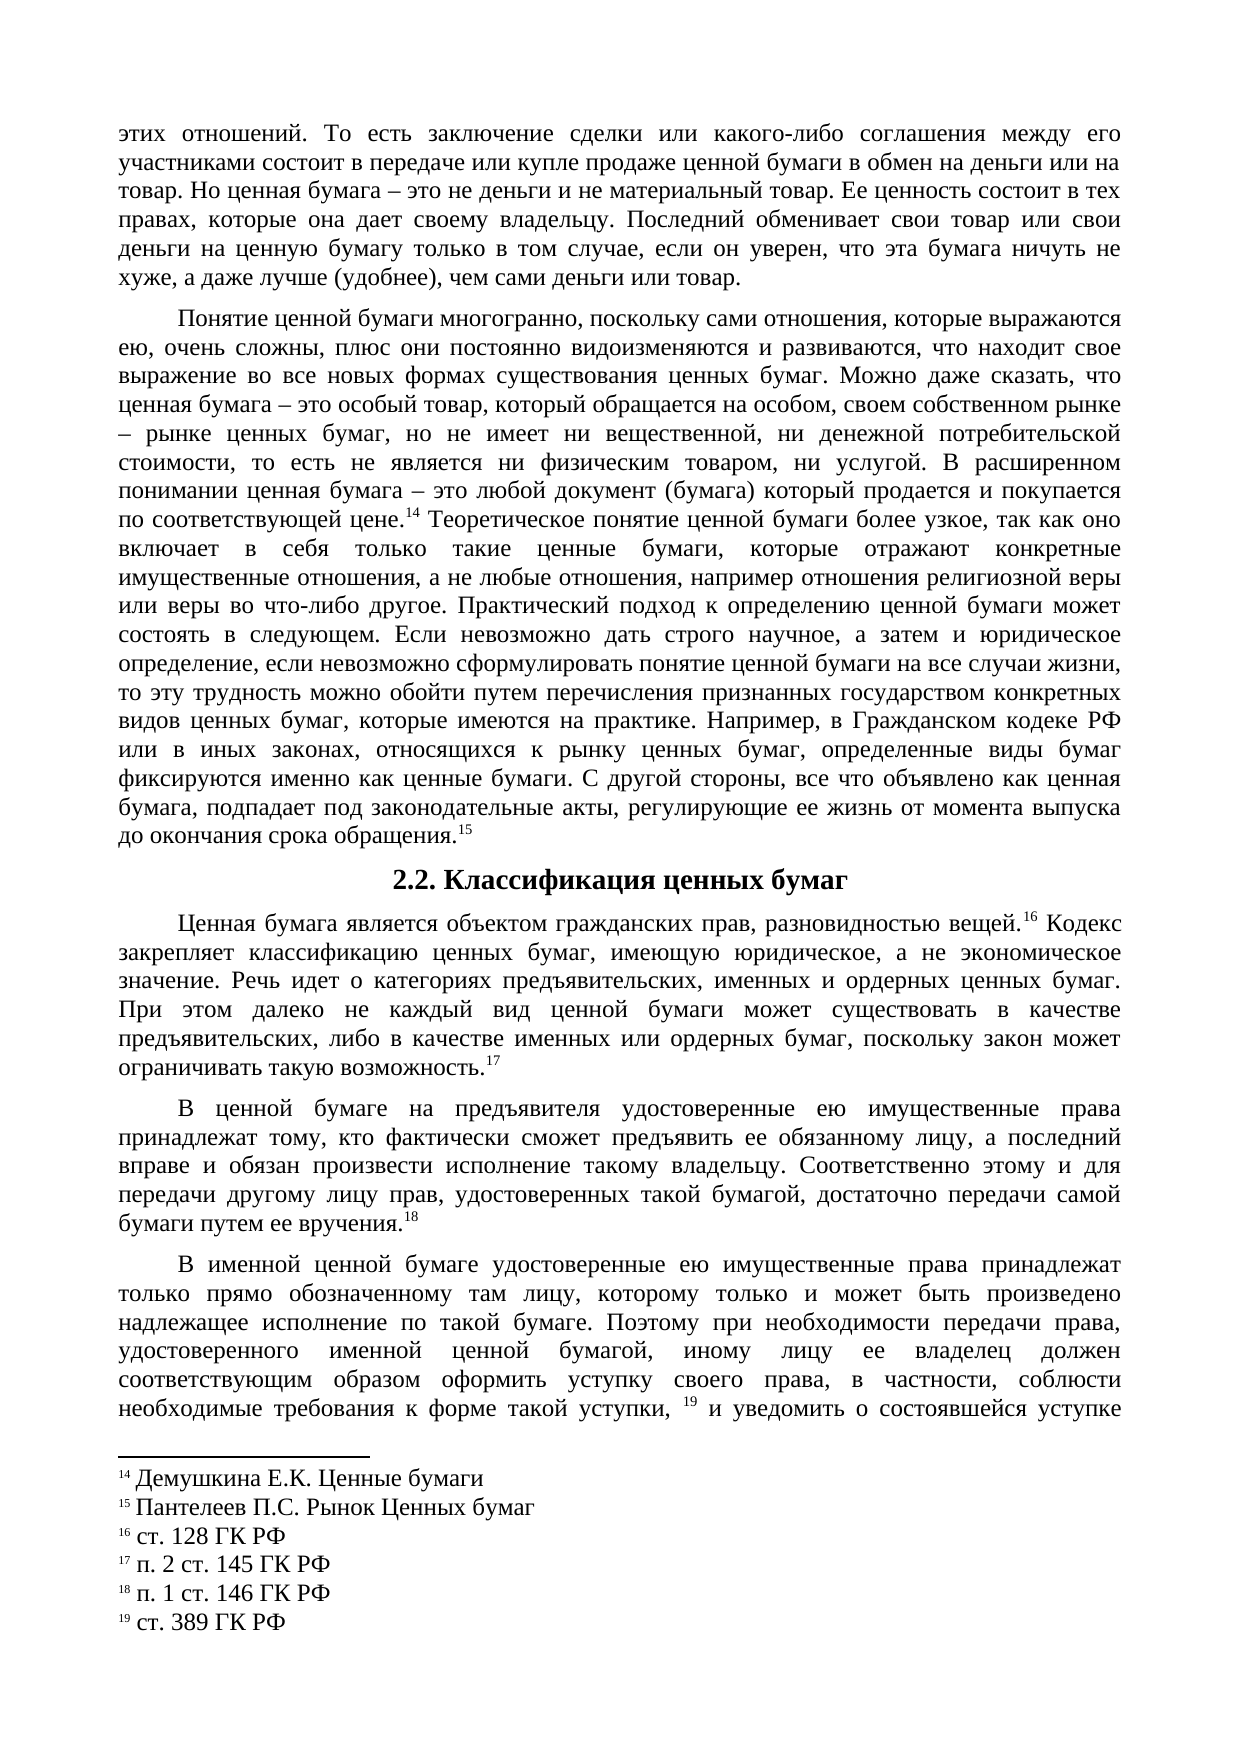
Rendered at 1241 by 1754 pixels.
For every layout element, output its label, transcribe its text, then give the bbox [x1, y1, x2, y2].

text В ценной бумаге на предъявителя удостоверенные ею имущественные права принадлежат тому, кто фактически сможет предъявить ее обязанному лицу, а последний вправе и обязан произвести исполнение такому владельцу. Соответственно этому и для передачи другому лицу прав, удостоверенных такой бумагой, достаточно передачи самой бумаги путем ее вручения. [118, 1093, 1122, 1237]
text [118, 118, 1122, 291]
text Ценная бумага является объектом гражданских прав, разновидностью вещей. Кодекс закрепляет классификацию ценных бумаг, имеющую юридическое, а не экономическое значение. Речь идет о категориях предъявительских, именных и ордерных ценных бумаг. При этом далеко не каждый вид ценной бумаги может существовать в качестве предъявительских, либо в качестве именных или ордерных бумаг, поскольку закон может ограничивать такую возможность. [118, 908, 1122, 1080]
text 2.2. Классификация ценных бумаг [118, 862, 1122, 895]
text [118, 1249, 1122, 1422]
text Понятие ценной бумаги многогранно, поскольку сами отношения, которые выражаются ею, очень сложны, плюс они постоянно видоизменяются и развиваются, что находит свое выражение во все новых формах существования ценных бумаг. Можно даже сказать, что ценная бумага – это особый товар, который обращается на особом, своем собственном рынке – рынке ценных бумаг, но не имеет ни вещественной, ни денежной потребительской стоимости, то есть не является ни физическим товаром, ни услугой. В расширенном понимании ценная бумага – это любой документ (бумага) который продается и покупается по соответствующей цене. Теоретическое понятие ценной бумаги более узкое, так как оно включает в себя только такие ценные бумаги, которые отражают конкретные имущественные отношения, а не любые отношения, например отношения религиозной веры или веры во что-либо другое. Практический подход к определению ценной бумаги может состоять в следующем. Если невозможно дать строго научное, а затем и юридическое определение, если невозможно сформулировать понятие ценной бумаги на все случаи жизни, то эту трудность можно обойти путем перечисления признанных государством конкретных видов ценных бумаг, которые имеются на практике. Например, в Гражданском кодеке РФ или в иных законах, относящихся к рынку ценных бумаг, определенные виды бумаг фиксируются именно как ценные бумаги. С другой стороны, все что объявлено как ценная бумага, подпадает под законодательные акты, регулирующие ее жизнь от момента выпуска до окончания срока обращения. [118, 303, 1122, 849]
